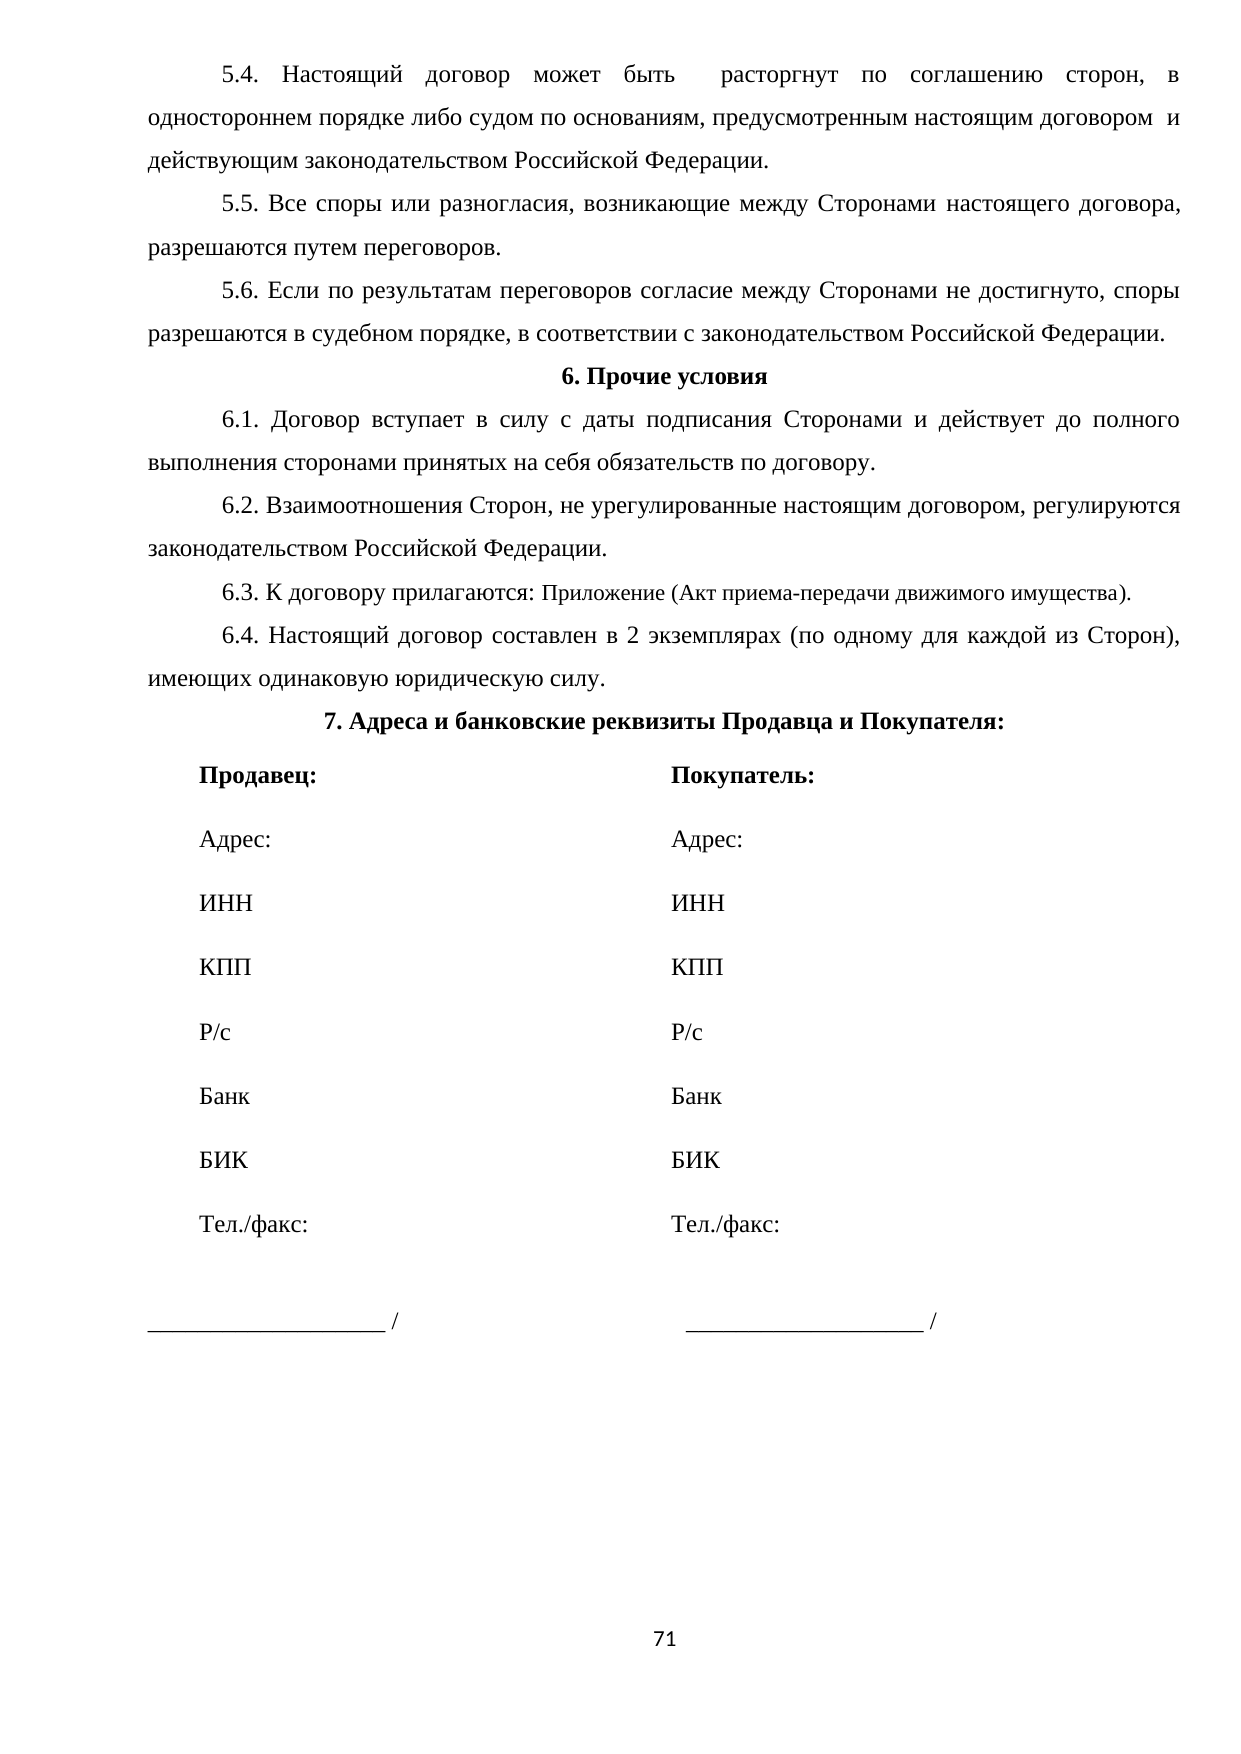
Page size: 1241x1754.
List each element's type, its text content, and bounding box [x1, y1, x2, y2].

text 7. Адреса и банковские реквизиты Продавца и Покупателя: [148, 706, 1181, 735]
text 5.4. Настоящий договор может быть расторгнут по соглашению сторон, в одностороннем порядке либо судом по основаниям, предусмотренным настоящим договором и действующим законодательством Российской Федерации. [148, 59, 1181, 174]
table_cell Банк [664, 1070, 1136, 1135]
table_cell Адрес: [193, 813, 664, 878]
text ___________________ / ___________________ / [148, 1306, 1181, 1335]
text 6. Прочие условия [148, 361, 1181, 390]
table_cell ИНН [193, 878, 664, 942]
table_header Продавец: [193, 749, 664, 813]
text 6.4. Настоящий договор составлен в 2 экземплярах (по одному для каждой из Сторон), имеющих одинаковую юридическую силу. [148, 620, 1181, 692]
table_cell КПП [193, 942, 664, 1006]
table_cell Р/с [193, 1006, 664, 1070]
text 5.5. Все споры или разногласия, возникающие между Сторонами настоящего договора, разрешаются путем переговоров. [148, 188, 1181, 260]
table_cell БИК [664, 1135, 1136, 1199]
table_cell КПП [664, 942, 1136, 1006]
text 5.6. Если по результатам переговоров согласие между Сторонами не достигнуто, споры разрешаются в судебном порядке, в соответствии с законодательством Российской Федерации. [148, 275, 1181, 347]
text 6.2. Взаимоотношения Сторон, не урегулированные настоящим договором, регулируются законодательством Российской Федерации. [148, 490, 1181, 562]
table_cell Банк [193, 1070, 664, 1135]
table_cell Р/с [664, 1006, 1136, 1070]
table_cell Тел./факс: [193, 1199, 664, 1263]
text 6.1. Договор вступает в силу с даты подписания Сторонами и действует до полного выполнения сторонами принятых на себя обязательств по договору. [148, 404, 1181, 476]
table_cell Тел./факс: [664, 1199, 1136, 1263]
table_cell БИК [193, 1135, 664, 1199]
table_header Покупатель: [664, 749, 1136, 813]
text 6.3. К договору прилагаются: Приложение (Акт приема-передачи движимого имущества). [148, 577, 1181, 605]
table_cell Адрес: [664, 813, 1136, 878]
table_cell ИНН [664, 878, 1136, 942]
